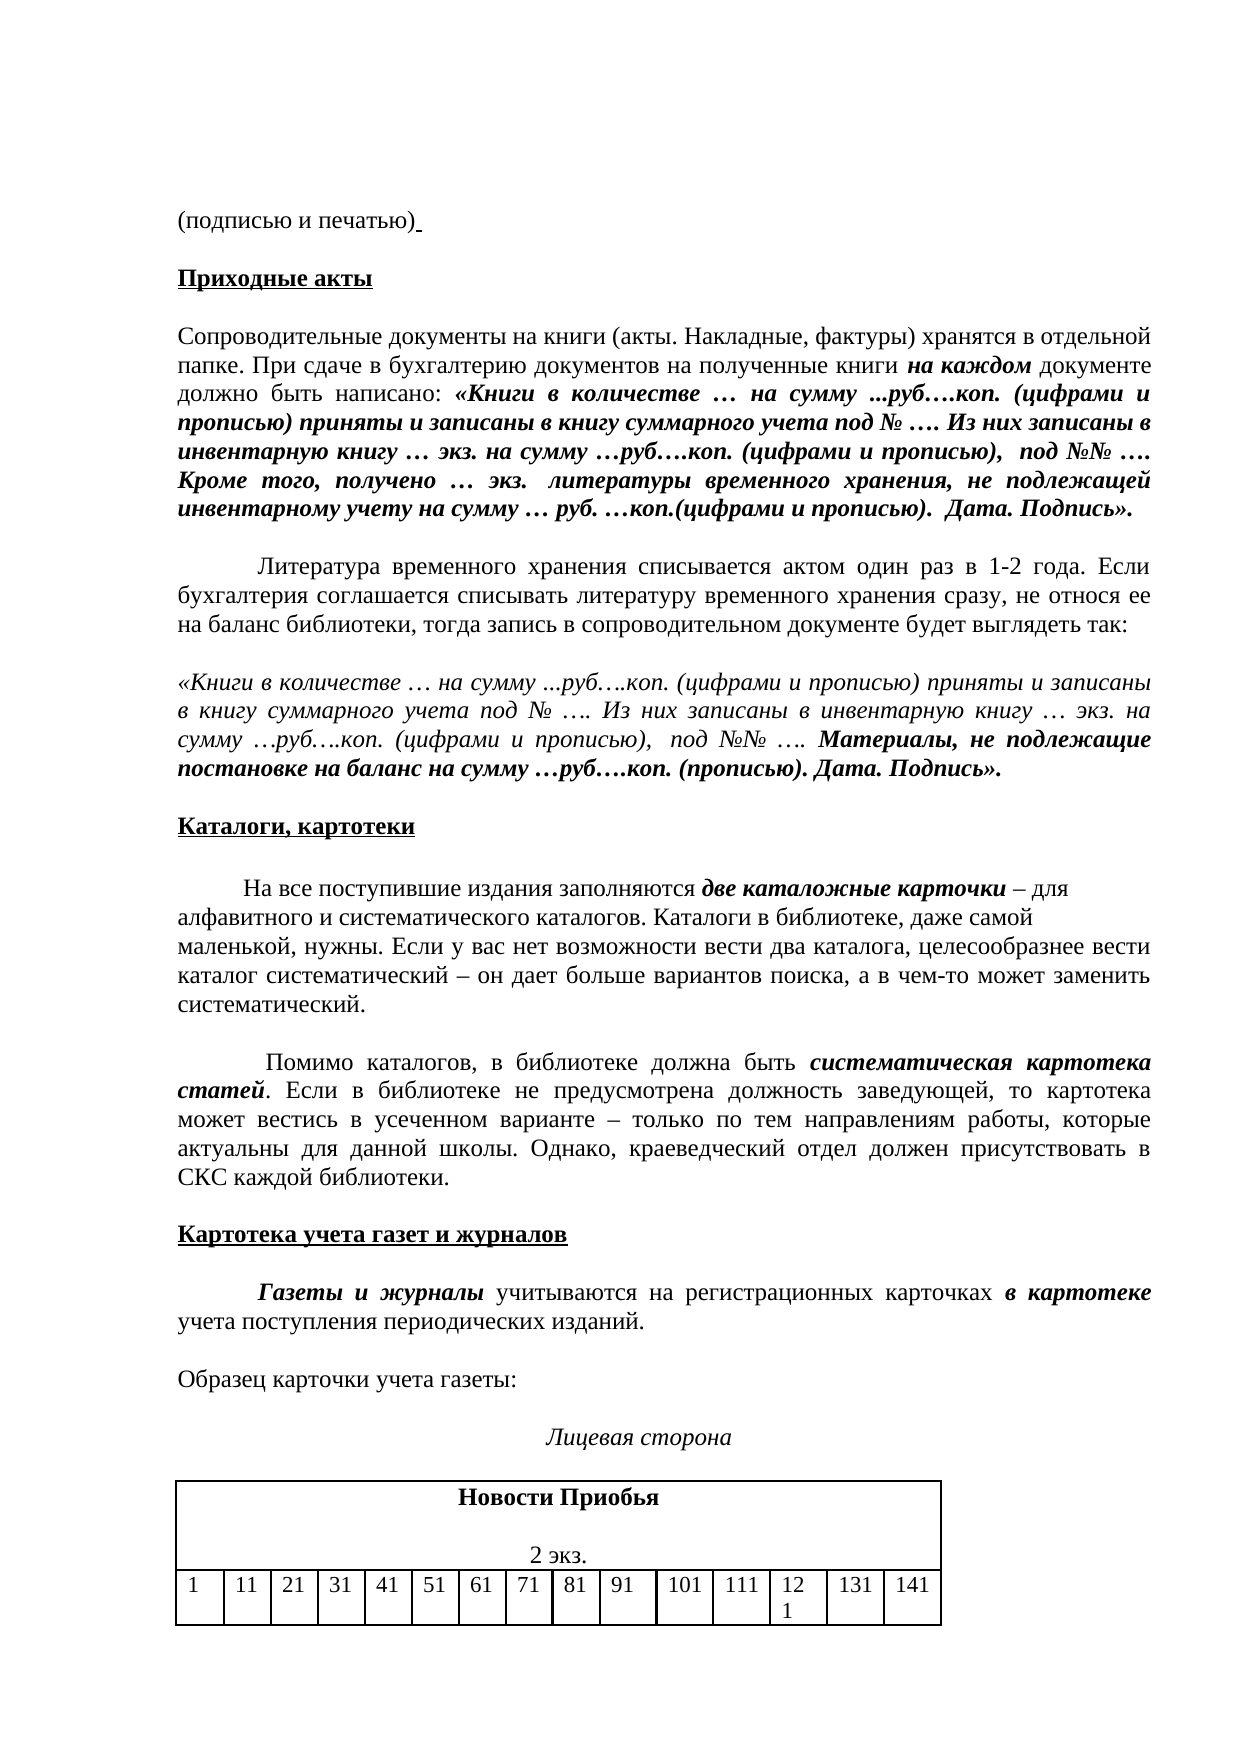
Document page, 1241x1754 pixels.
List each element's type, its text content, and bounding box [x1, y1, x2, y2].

table_cell 1 [177, 1571, 223, 1623]
table_cell 51 [413, 1571, 458, 1623]
text Приходные акты [177, 263, 1152, 292]
text (подписью и печатью) [177, 205, 1152, 234]
text алфавитного и систематического каталогов. Каталоги в библиотеке, даже самой [177, 902, 1152, 931]
text Картотека учета газет и журналов [177, 1219, 1152, 1248]
text «Книги в количестве … на сумму ...руб….коп. (цифрами и прописью) приняты и записаны в книгу суммарного учета под № …. Из них записаны в инвентарную книгу … экз. на сумму …руб….коп. (цифрами и прописью), под №№ …. Материалы, не подлежащие постановке на баланс на сумму …руб….коп. (прописью). Дата. Подпись». [177, 667, 1152, 782]
table_cell 81 [554, 1571, 599, 1623]
table_cell 101 [658, 1571, 712, 1623]
table_cell 141 [885, 1571, 940, 1623]
text Лицевая сторона [177, 1422, 1152, 1451]
text Сопроводительные документы на книги (акты. Накладные, фактуры) хранятся в отдельной папке. При сдаче в бухгалтерию документов на полученные книги на каждом документе должно быть написано: «Книги в количестве … на сумму ...руб….коп. (цифрами и прописью) приняты и записаны в книгу суммарного учета под № …. Из них записаны в инвентарную книгу … экз. на сумму …руб….коп. (цифрами и прописью), под №№ …. Кроме того, получено … экз. литературы временного хранения, не подлежащей инвентарному учету на сумму … руб. …коп.(цифрами и прописью). Дата. Подпись». [177, 321, 1152, 522]
text Образец карточки учета газеты: [177, 1364, 1152, 1393]
table_cell 111 [714, 1571, 769, 1623]
text маленькой, нужны. Если у вас нет возможности вести два каталога, целесообразнее вести каталог систематический – он дает больше вариантов поиска, а в чем-то может заменить систематический. [177, 931, 1152, 1017]
table_cell 91 [601, 1571, 655, 1623]
text Помимо каталогов, в библиотеке должна быть систематическая картотека статей. Если в библиотеке не предусмотрена должность заведующей, то картотека может вестись в усеченном варианте – только по тем направлениям работы, которые актуальны для данной школы. Однако, краеведческий отдел должен присутствовать в СКС каждой библиотеки. [177, 1047, 1152, 1190]
table_cell 121 [771, 1571, 826, 1623]
table_cell 11 [225, 1571, 270, 1623]
text Каталоги, картотеки [177, 811, 1152, 840]
text Литература временного хранения списывается актом один раз в 1-2 года. Если бухгалтерия соглашается списывать литературу временного хранения сразу, не относя ее на баланс библиотеки, тогда запись в сопроводительном документе будет выглядеть так: [177, 551, 1152, 638]
table_cell 41 [366, 1571, 411, 1623]
table_cell 31 [319, 1571, 364, 1623]
text Газеты и журналы учитываются на регистрационных карточках в картотеке учета поступления периодических изданий. [177, 1277, 1152, 1335]
table_header Новости Приобья 2 экз. [177, 1482, 940, 1569]
text На все поступившие издания заполняются две каталожные карточки – для [177, 869, 1152, 902]
table_cell 131 [828, 1571, 883, 1623]
table_cell 21 [272, 1571, 317, 1623]
table_cell 61 [460, 1571, 505, 1623]
table_cell 71 [507, 1571, 551, 1623]
